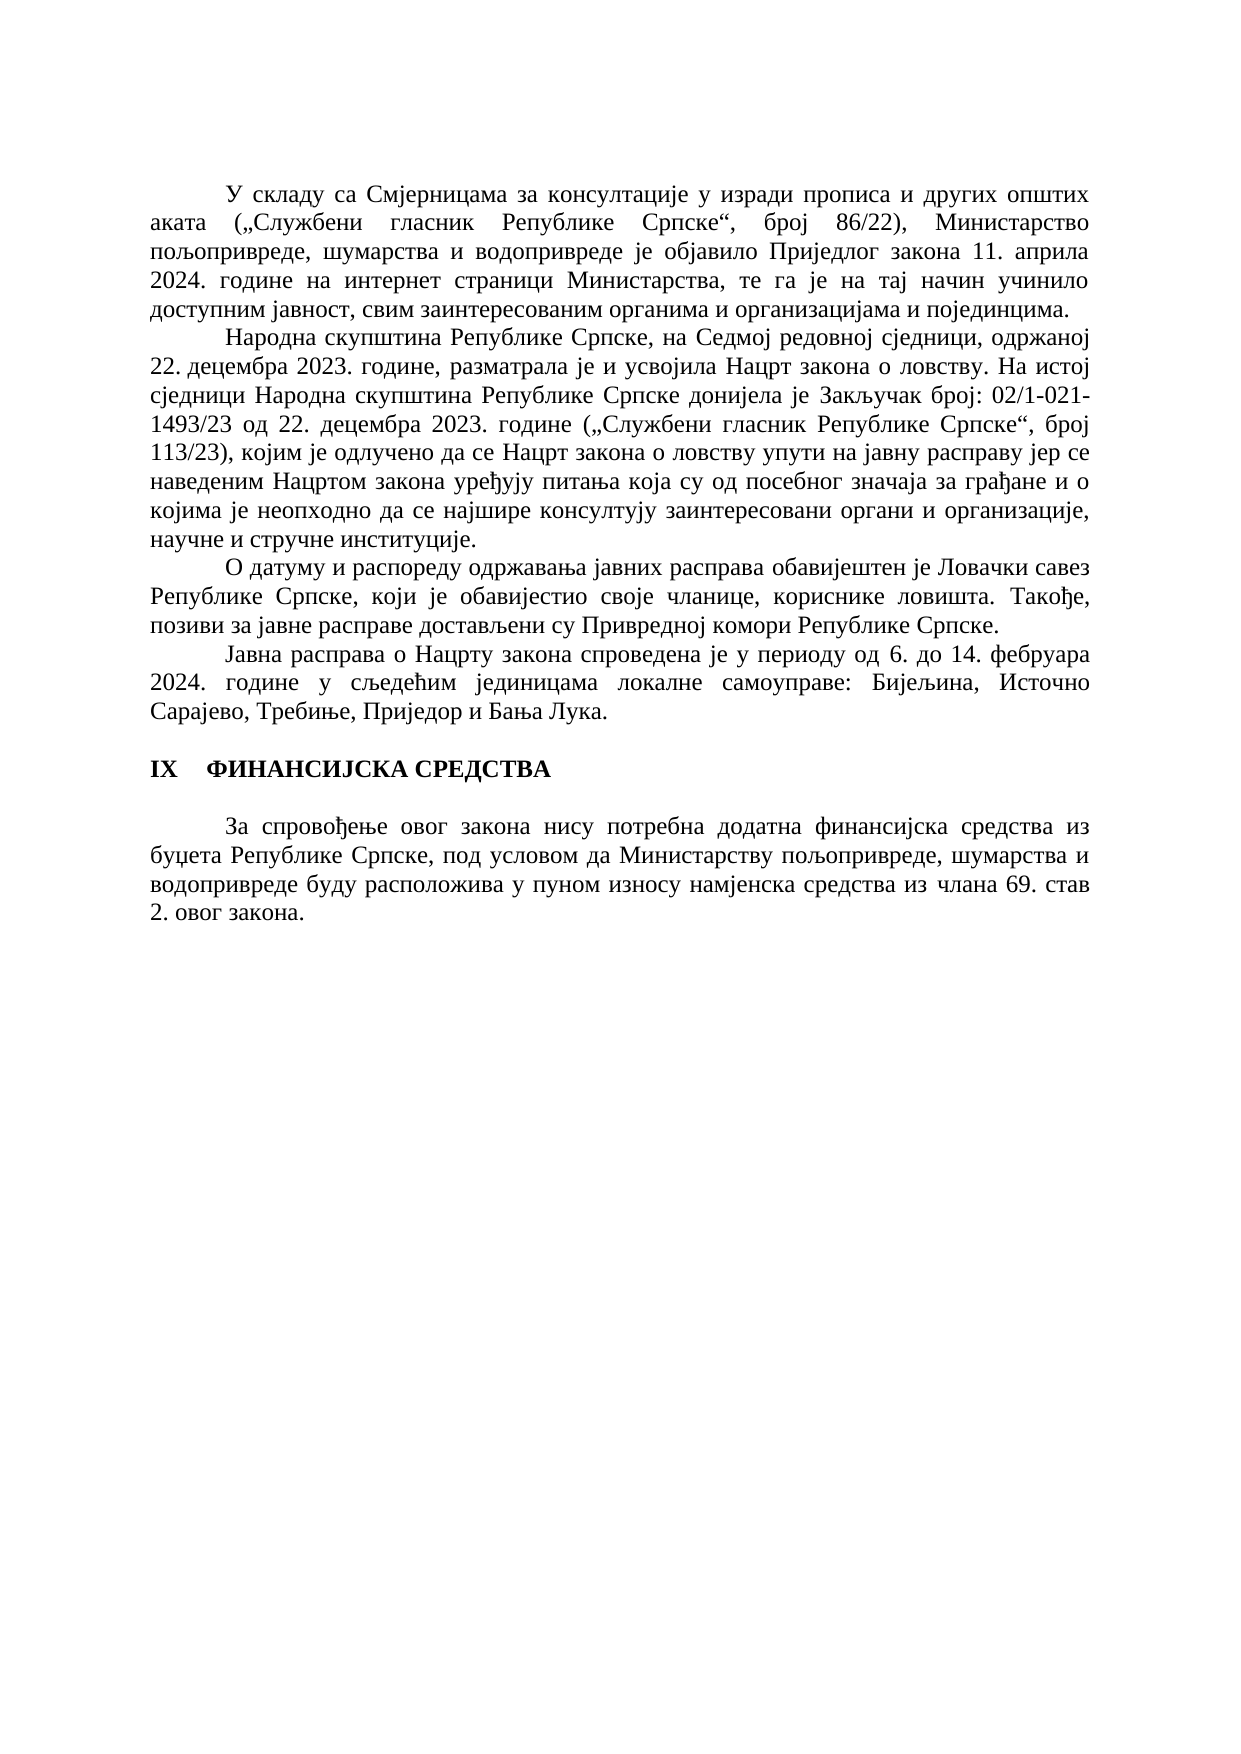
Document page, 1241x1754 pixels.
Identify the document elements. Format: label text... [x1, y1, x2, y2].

text У складу са Смјерницама за консултације у изради прописа и других општих аката („Службени гласник Републике Српске“, број 86/22), Министарство пољопривреде, шумарства и водопривреде је објавило Приједлог закона 11. априла 2024. године на интернет страници Министарства, те га је на тај начин учинило доступним јавност, свим заинтересованим органима и организацијама и појединцима. [150, 179, 1090, 322]
text О датуму и распореду одржавања јавних расправа обавијештен је Ловачки савез Републике Српске, који је обавијестио своје чланице, кориснике ловишта. Такође, позиви за јавне расправе достављени су Привредној комори Републике Српске. [150, 552, 1090, 639]
text Народна скупштина Републике Српске, на Седмој редовној сједници, одржаној 22. децембра 2023. године, разматрала је и усвојила Нацрт закона о ловству. На истој сједници Народна скупштина Републике Српске донијела је Закључак број: 02/1-021-1493/23 од 22. децембра 2023. године („Службени гласник Републике Српске“, број 113/23), којим је одлучено да се Нацрт закона о ловству упути на јавну расправу јер се наведеним Нацртом закона уређују питања која су од посебног значаја за грађане и о којима је неопходно да се најшире консултују заинтересовани органи и организације, научне и стручне институције. [150, 322, 1090, 552]
text Јавна расправа о Нацрту закона спроведена је у периоду од 6. до 14. фебруара 2024. године у сљедећим јединицама локалне самоуправе: Бијељина, Источно Сарајево, Требиње, Приједор и Бања Лука. [150, 639, 1090, 725]
text IX ФИНАНСИЈСКА СРЕДСТВА [150, 754, 1090, 782]
text За спровођење овог закона нису потребна додатна финансијска средства из буџета Републике Српске, под условом да Министарству пољопривреде, шумарства и водопривреде буду расположива у пуном износу намјенска средства из члана 69. став 2. овог закона. [150, 811, 1090, 926]
